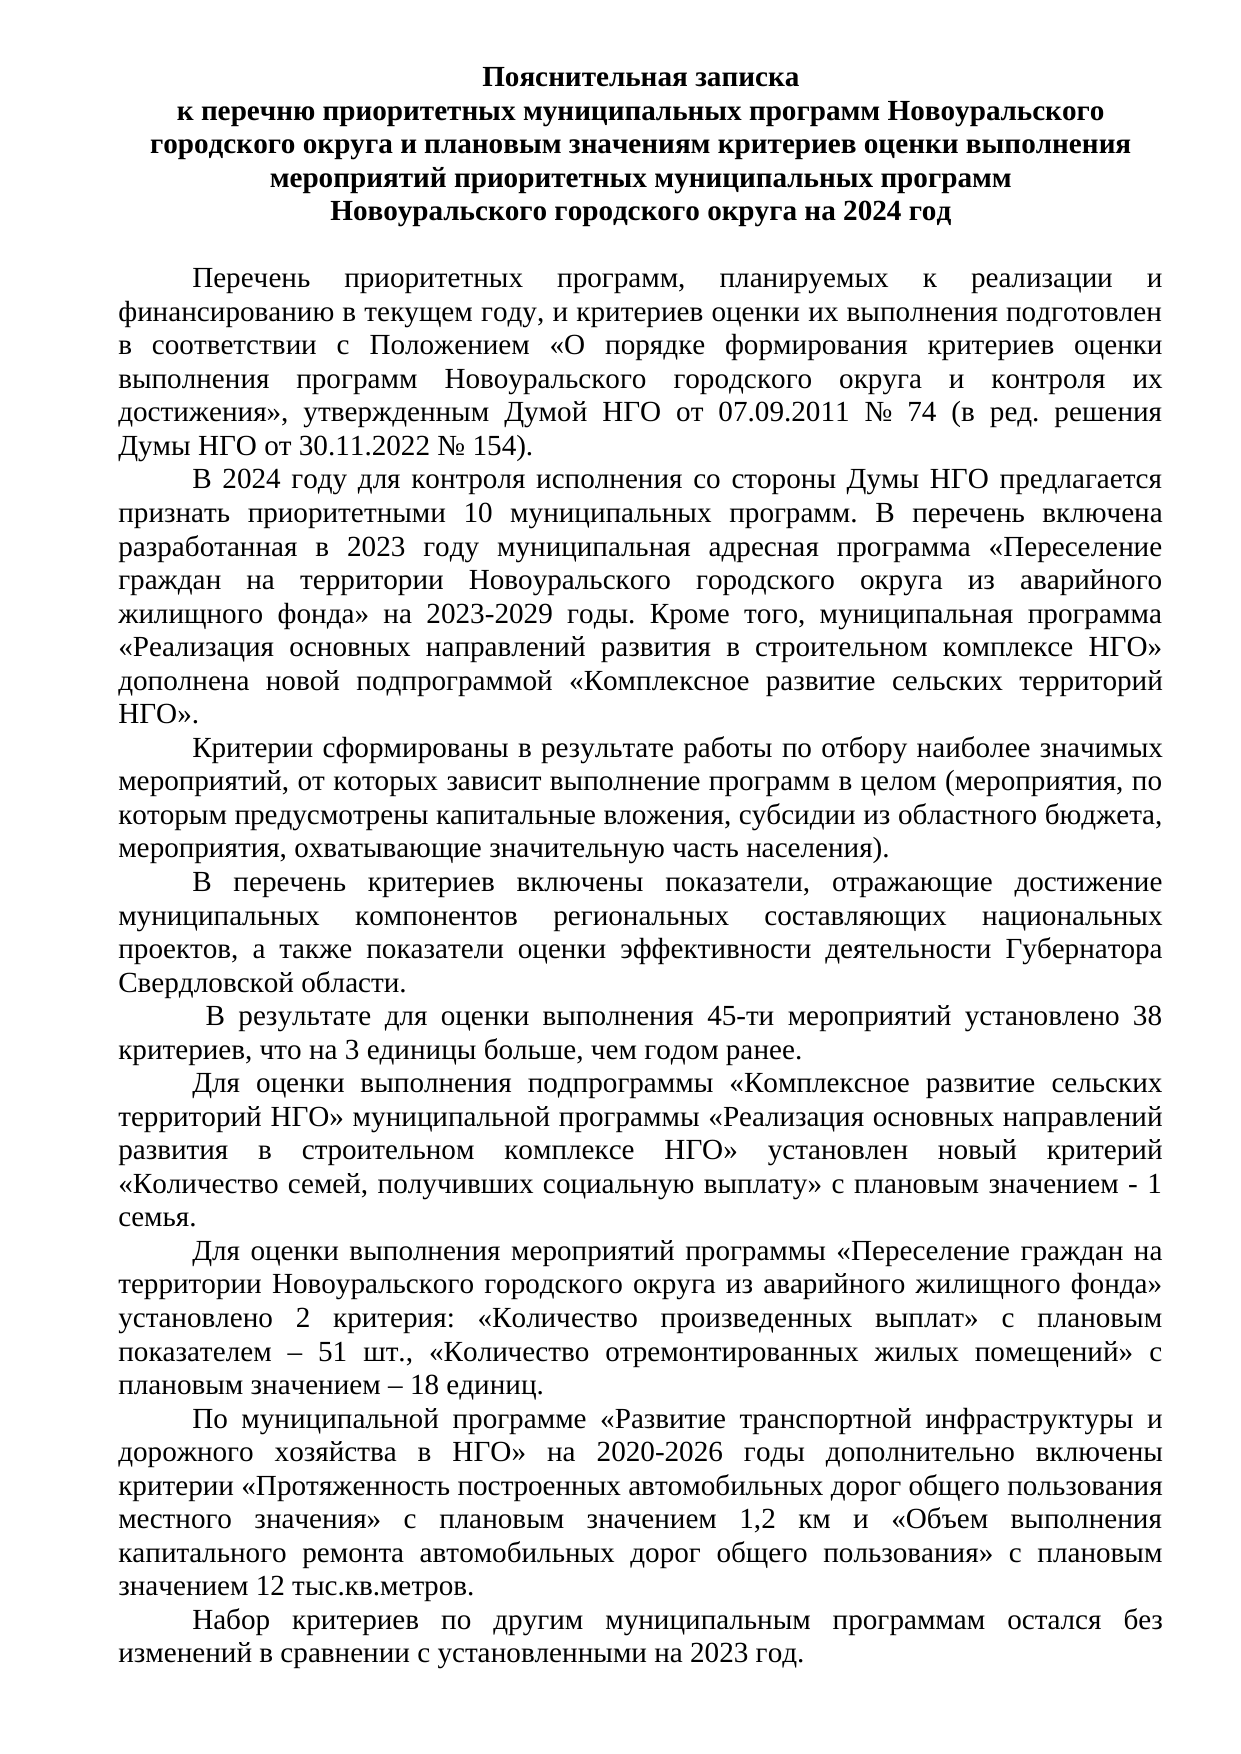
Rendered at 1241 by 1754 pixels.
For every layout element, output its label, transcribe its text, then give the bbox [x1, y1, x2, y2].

text По муниципальной программе «Развитие транспортной инфраструктуры и дорожного хозяйства в НГО» на 2020-2026 годы дополнительно включены критерии «Протяженность построенных автомобильных дорог общего пользования местного значения» с плановым значением 1,2 км и «Объем выполнения капитального ремонта автомобильных дорог общего пользования» с плановым значением 12 тыс.кв.метров. [118, 1401, 1163, 1602]
text Перечень приоритетных программ, планируемых к реализации и финансированию в текущем году, и критериев оценки их выполнения подготовлен в соответствии с Положением «О порядке формирования критериев оценки выполнения программ Новоуральского городского округа и контроля их достижения», утвержденным Думой НГО от 07.09.2011 № 74 (в ред. решения Думы НГО от 30.11.2022 № 154). [118, 260, 1163, 462]
text В перечень критериев включены показатели, отражающие достижение муниципальных компонентов региональных составляющих национальных проектов, а также показатели оценки эффективности деятельности Губернатора Свердловской области. [118, 864, 1163, 998]
text к перечню приоритетных муниципальных программ Новоуральского городского округа и плановым значениям критериев оценки выполнения мероприятий приоритетных муниципальных программ [118, 93, 1163, 193]
text Новоуральского городского округа на 2024 год [118, 193, 1163, 227]
text Критерии сформированы в результате работы по отбору наиболее значимых мероприятий, от которых зависит выполнение программ в целом (мероприятия, по которым предусмотрены капитальные вложения, субсидии из областного бюджета, мероприятия, охватывающие значительную часть населения). [118, 730, 1163, 864]
text В 2024 году для контроля исполнения со стороны Думы НГО предлагается признать приоритетными 10 муниципальных программ. В перечень включена разработанная в 2023 году муниципальная адресная программа «Переселение граждан на территории Новоуральского городского округа из аварийного жилищного фонда» на 2023-2029 годы. Кроме того, муниципальная программа «Реализация основных направлений развития в строительном комплексе НГО» дополнена новой подпрограммой «Комплексное развитие сельских территорий НГО». [118, 462, 1163, 730]
text Для оценки выполнения мероприятий программы «Переселение граждан на территории Новоуральского городского округа из аварийного жилищного фонда» установлено 2 критерия: «Количество произведенных выплат» с плановым показателем – 51 шт., «Количество отремонтированных жилых помещений» с плановым значением – 18 единиц. [118, 1233, 1163, 1401]
text В результате для оценки выполнения 45-ти мероприятий установлено 38 критериев, что на 3 единицы больше, чем годом ранее. [118, 998, 1163, 1065]
text Пояснительная записка [118, 59, 1163, 93]
text Набор критериев по другим муниципальным программам остался без изменений в сравнении с установленными на 2023 год. [118, 1602, 1163, 1669]
text Для оценки выполнения подпрограммы «Комплексное развитие сельских территорий НГО» муниципальной программы «Реализация основных направлений развития в строительном комплексе НГО» установлен новый критерий «Количество семей, получивших социальную выплату» с плановым значением - 1 семья. [118, 1065, 1163, 1233]
